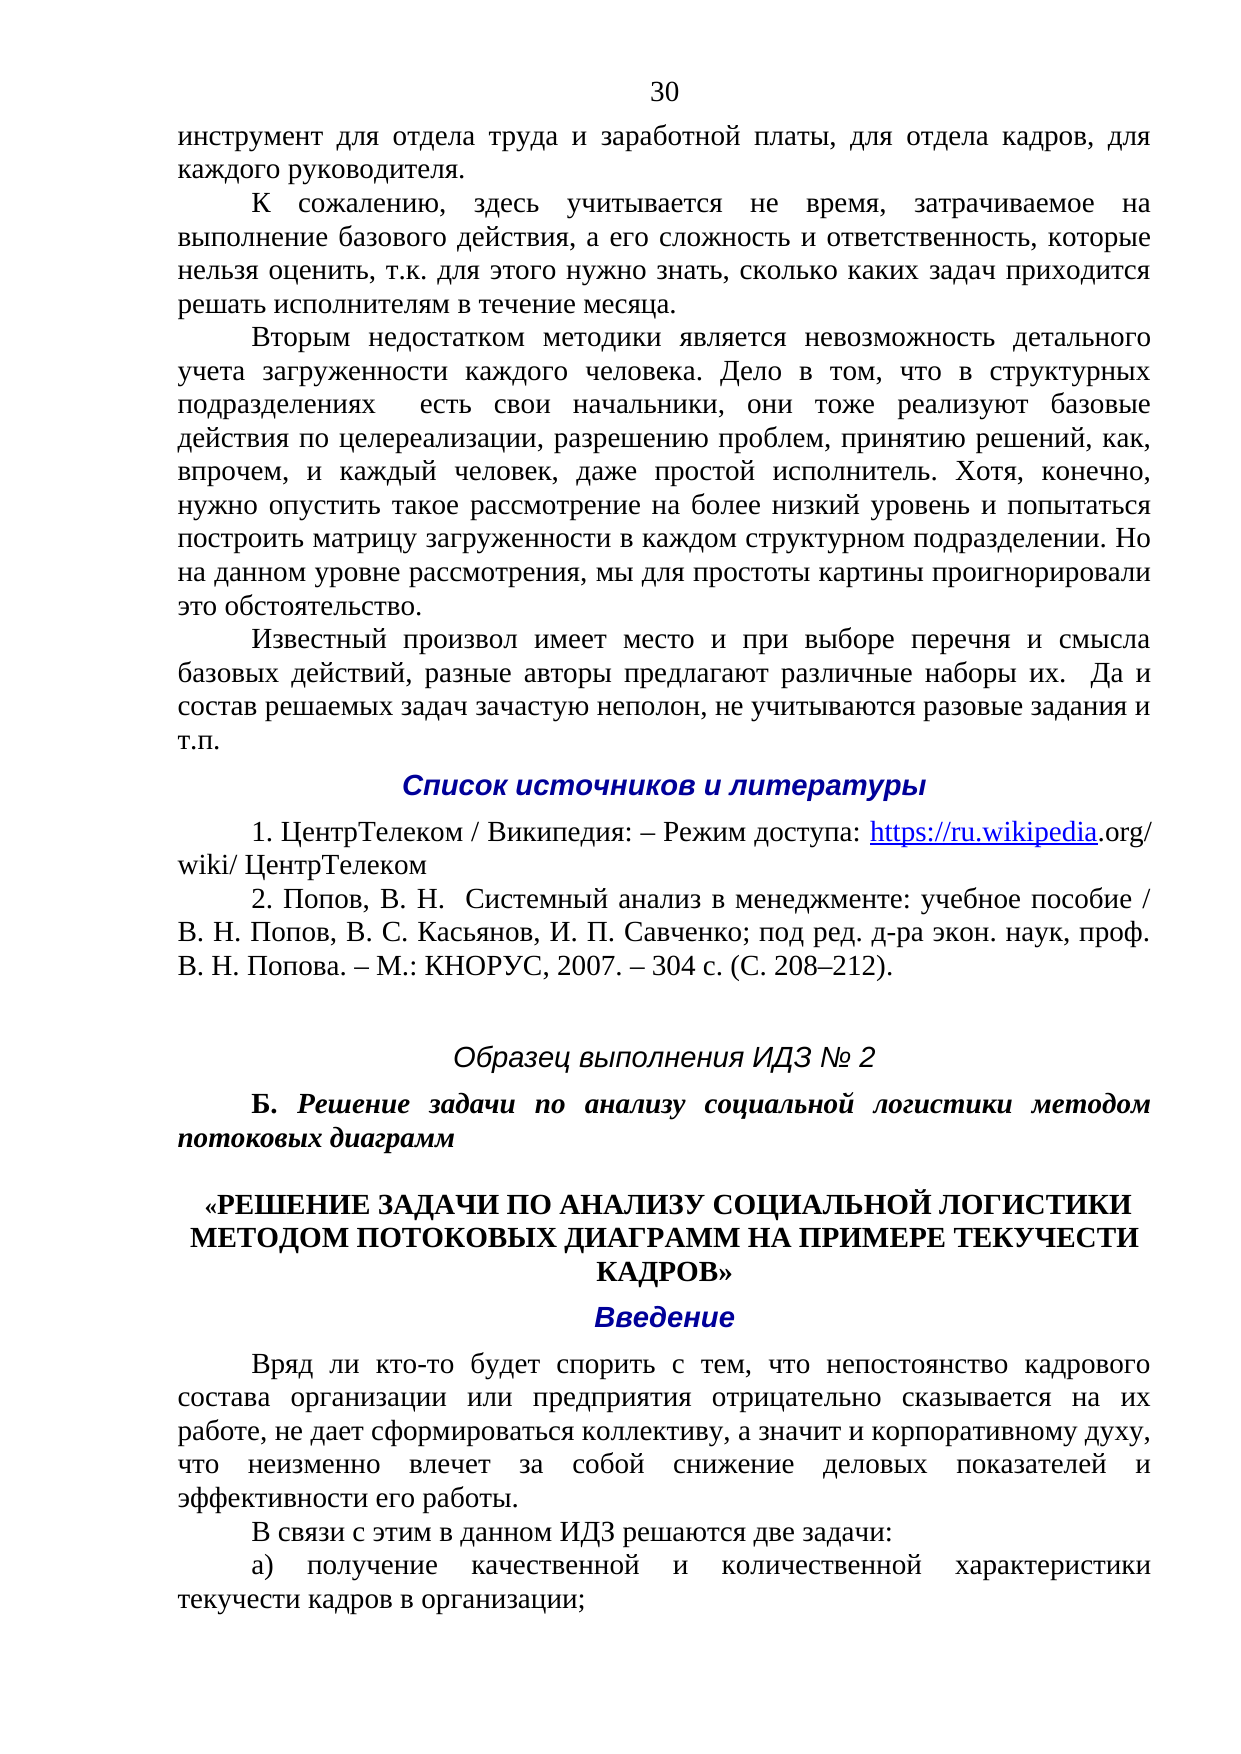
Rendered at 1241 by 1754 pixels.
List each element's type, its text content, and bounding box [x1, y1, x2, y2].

text 2. Попов, В. Н. Системный анализ в менеджменте: учебное пособие / В. Н. Попов, В. С. Касьянов, И. П. Савченко; под ред. д-ра экон. наук, проф. В. Н. Попова. – М.: КНОРУС, 2007. – 304 с. (С. 208–212). [177, 881, 1152, 982]
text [177, 118, 1152, 185]
text Известный произвол имеет место и при выборе перечня и смысла базовых действий, разные авторы предлагают различные наборы их. Да и состав решаемых задач зачастую неполон, не учитываются разовые задания и т.п. [177, 621, 1152, 755]
subtitle Список источников и литературы [177, 768, 1152, 801]
text Вторым недостатком методики является невозможность детального учета загруженности каждого человека. Дело в том, что в структурных подразделениях есть свои начальники, они тоже реализуют базовые действия по целереализации, разрешению проблем, принятию решений, как, впрочем, и каждый человек, даже простой исполнитель. Хотя, конечно, нужно опустить такое рассмотрение на более низкий уровень и попытаться построить матрицу загруженности в каждом структурном подразделении. Но на данном уровне рассмотрения, мы для простоты картины проигнорировали это обстоятельство. [177, 319, 1152, 621]
text Б. Решение задачи по анализу социальной логистики методом потоковых диаграмм [177, 1086, 1152, 1153]
text К сожалению, здесь учитывается не время, затрачиваемое на выполнение базового действия, а его сложность и ответственность, которые нельзя оценить, т.к. для этого нужно знать, сколько каких задач приходится решать исполнителям в течение месяца. [177, 185, 1152, 319]
text «РЕШЕНИЕ ЗАДАЧИ ПО АНАЛИЗУ СОЦИАЛЬНОЙ ЛОГИСТИКИ МЕТОДОМ ПОТОКОВЫХ ДИАГРАММ НА ПРИМЕРЕ ТЕКУЧЕСТИ КАДРОВ» [177, 1187, 1152, 1287]
text Вряд ли кто-то будет спорить с тем, что непостоянство кадрового состава организации или предприятия отрицательно сказывается на их работе, не дает сформироваться коллективу, а значит и корпоративному духу, что неизменно влечет за собой снижение деловых показателей и эффективности его работы. [177, 1346, 1152, 1514]
text Введение [177, 1300, 1152, 1333]
subtitle Образец выполнения ИДЗ № 2 [177, 1040, 1152, 1074]
text а) получение качественной и количественной характеристики текучести кадров в организации; [177, 1547, 1152, 1614]
text В связи с этим в данном ИДЗ решаются две задачи: [177, 1514, 1152, 1547]
text 1. ЦентрТелеком / Википедия: – Режим доступа: https://ru.wikipedia.org/ wiki/ ЦентрТелеком [177, 814, 1152, 881]
